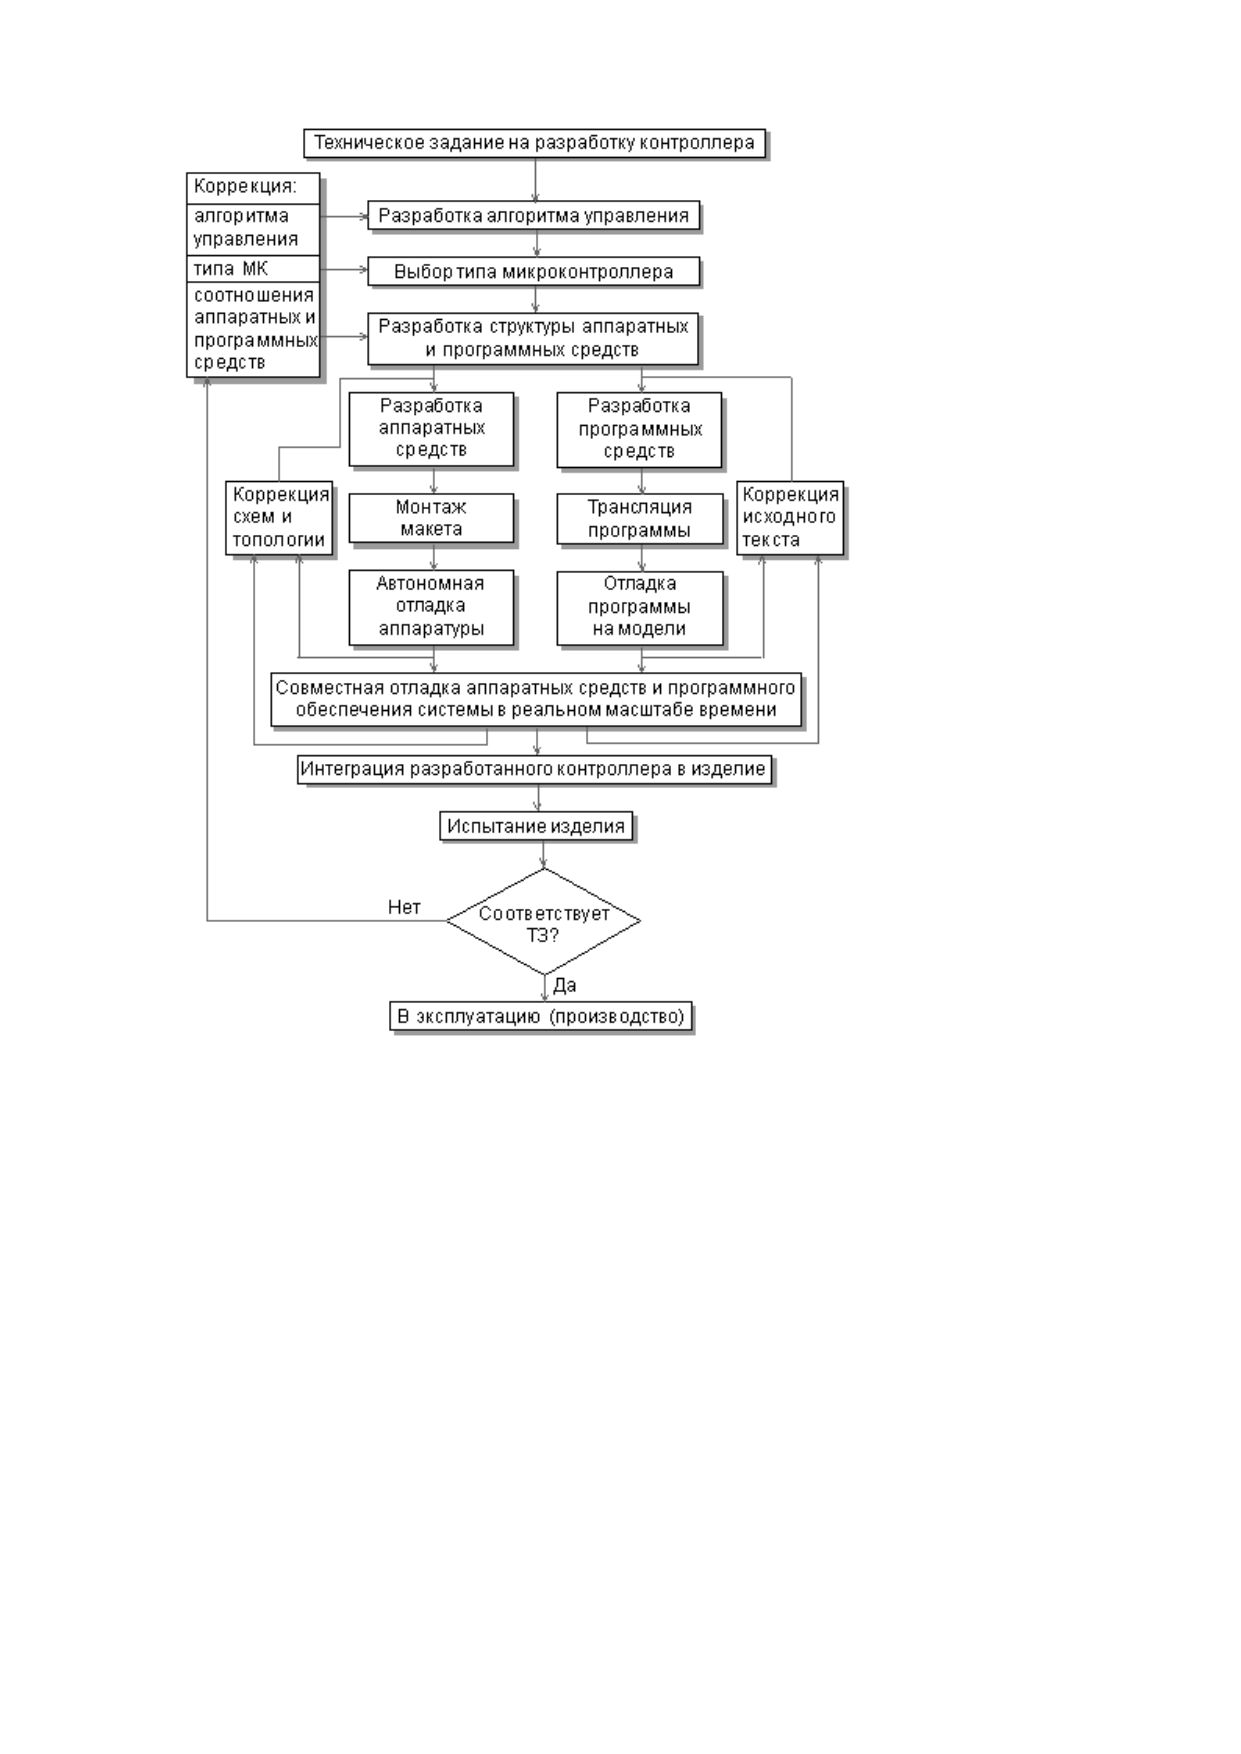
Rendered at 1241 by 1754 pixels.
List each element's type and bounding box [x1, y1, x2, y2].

picture [177, 118, 857, 1045]
